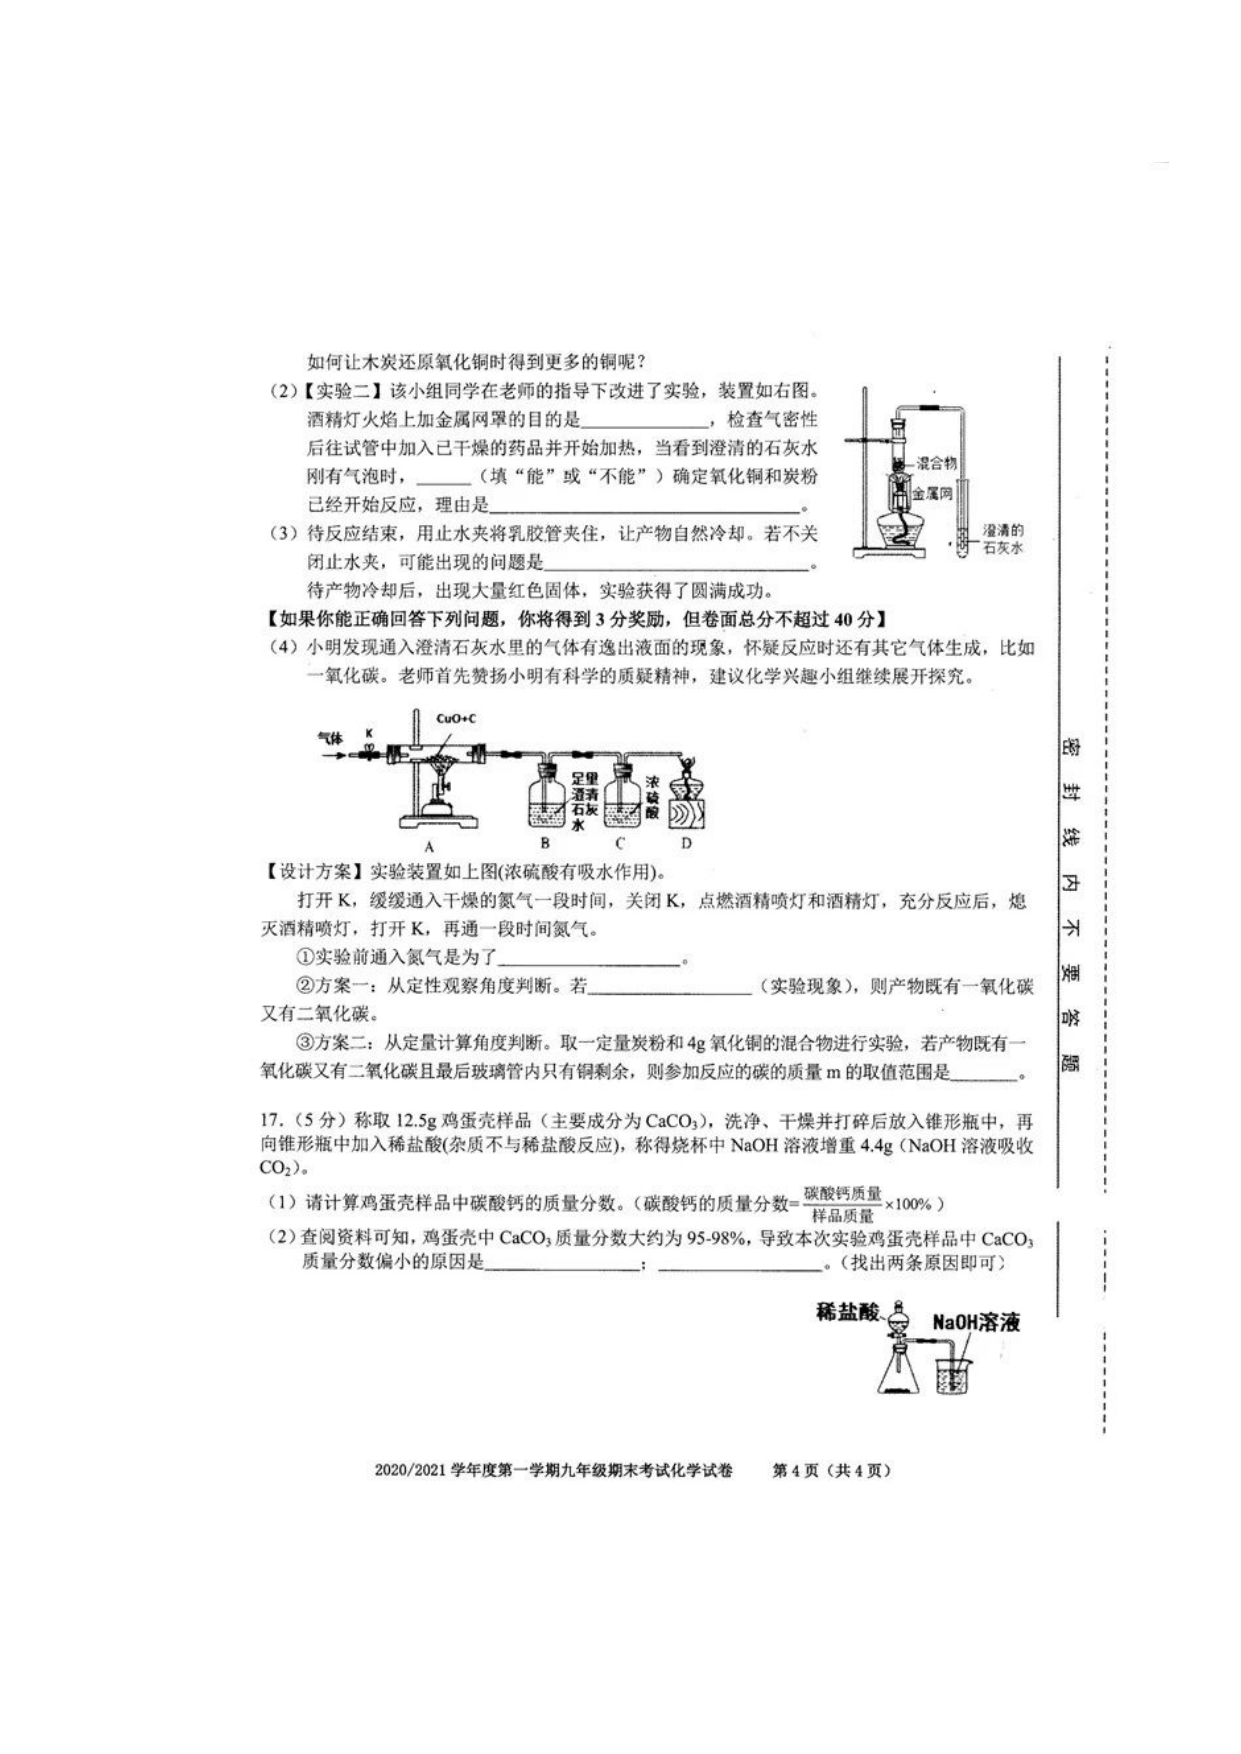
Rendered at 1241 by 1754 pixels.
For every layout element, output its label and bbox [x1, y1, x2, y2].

picture [187, 162, 1169, 1551]
